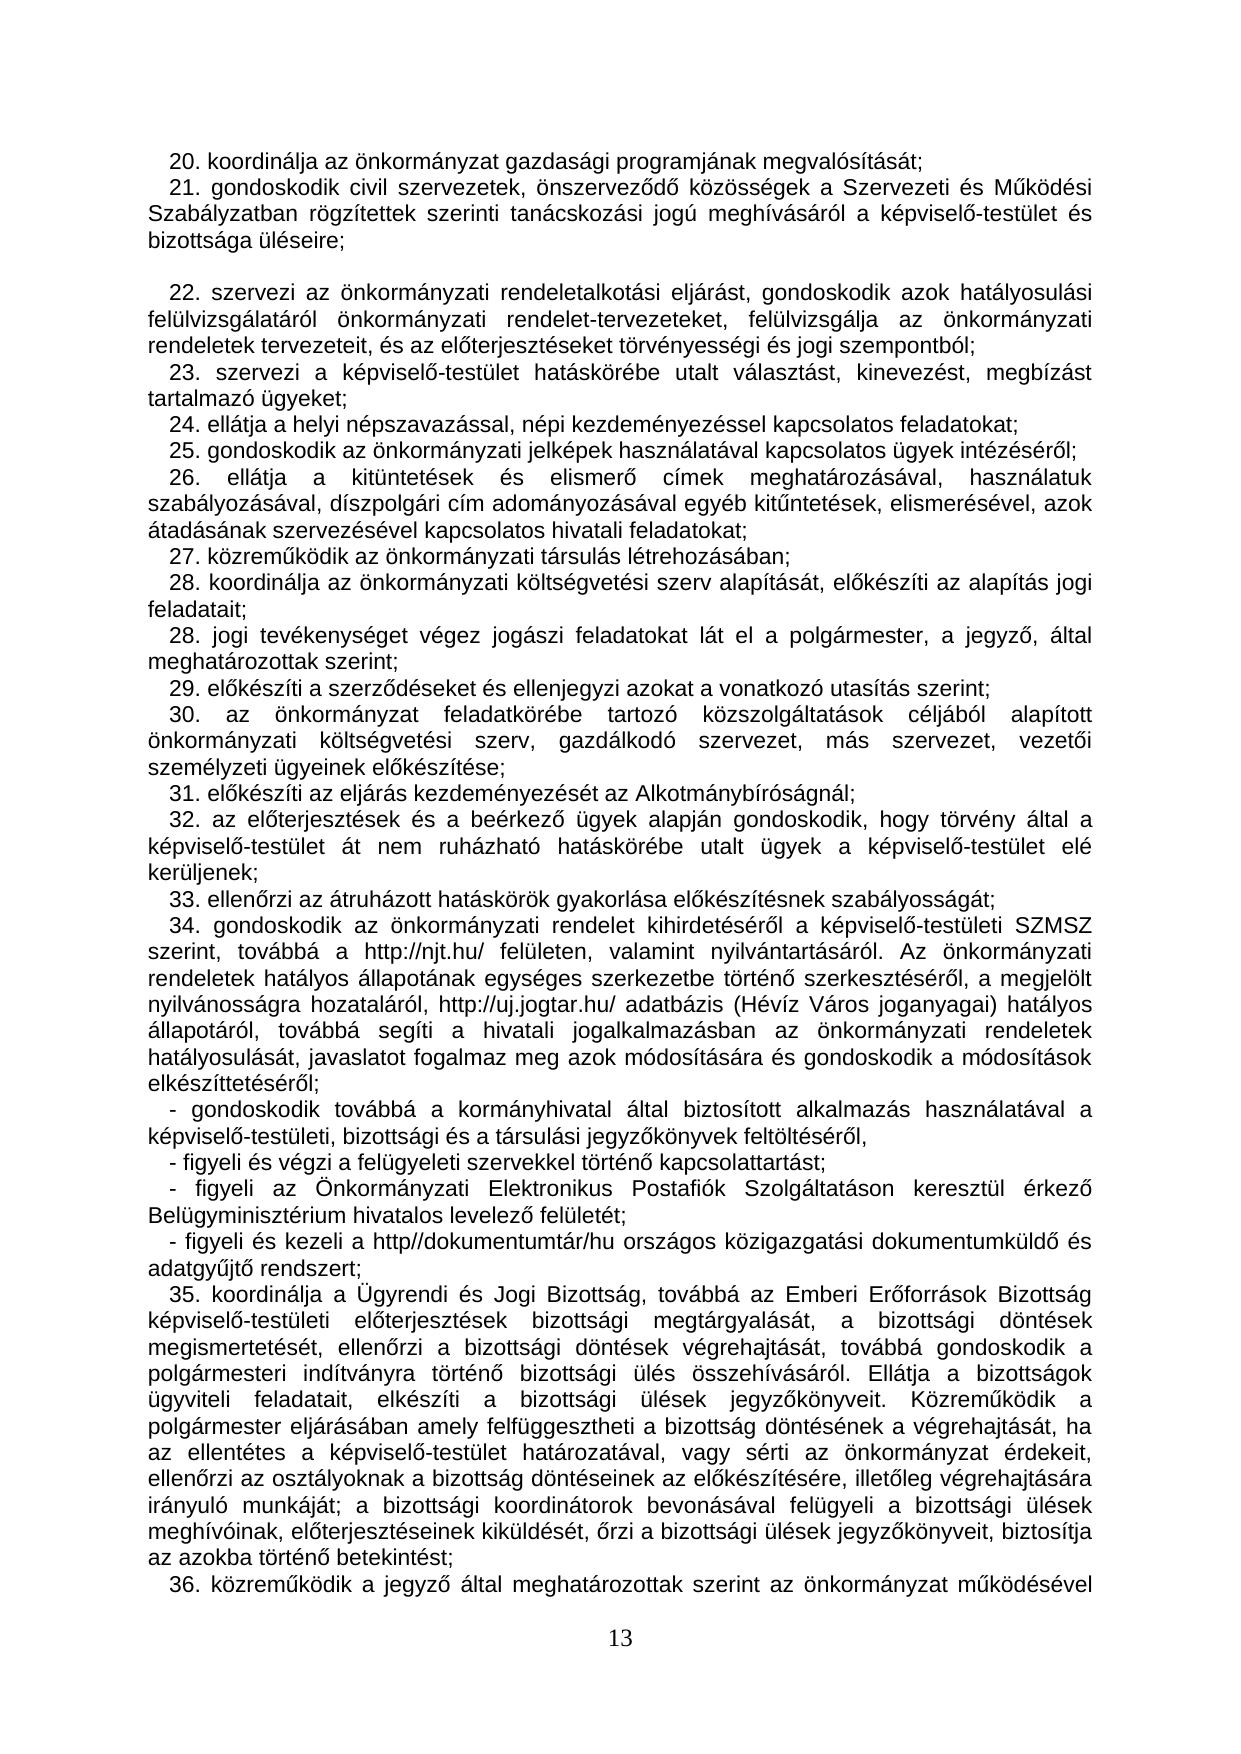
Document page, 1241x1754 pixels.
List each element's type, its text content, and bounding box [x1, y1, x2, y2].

text - figyeli és kezeli a http//dokumentumtár/hu országos közigazgatási dokumentumküldő és adatgyűjtő rendszert; [148, 1228, 1093, 1281]
text 20. koordinálja az önkormányzat gazdasági programjának megvalósítását; [148, 148, 1093, 174]
text 25. gondoskodik az önkormányzati jelképek használatával kapcsolatos ügyek intézéséről; [148, 437, 1093, 464]
text 22. szervezi az önkormányzati rendeletalkotási eljárást, gondoskodik azok hatályosulási felülvizsgálatáról önkormányzati rendelet-tervezeteket, felülvizsgálja az önkormányzati rendeletek tervezeteit, és az előterjesztéseket törvényességi és jogi szempontból; [148, 279, 1093, 358]
text 29. előkészíti a szerződéseket és ellenjegyzi azokat a vonatkozó utasítás szerint; [148, 675, 1093, 701]
text - figyeli az Önkormányzati Elektronikus Postafiók Szolgáltatáson keresztül érkező Belügyminisztérium hivatalos levelező felületét; [148, 1175, 1093, 1228]
text 28. koordinálja az önkormányzati költségvetési szerv alapítását, előkészíti az alapítás jogi feladatait; [148, 569, 1093, 622]
text 32. az előterjesztések és a beérkező ügyek alapján gondoskodik, hogy törvény által a képviselő-testület át nem ruházható hatáskörébe utalt ügyek a képviselő-testület elé kerüljenek; [148, 806, 1093, 886]
text 27. közreműködik az önkormányzati társulás létrehozásában; [148, 543, 1093, 569]
text 30. az önkormányzat feladatkörébe tartozó közszolgáltatások céljából alapított önkormányzati költségvetési szerv, gazdálkodó szervezet, más szervezet, vezetői személyzeti ügyeinek előkészítése; [148, 701, 1093, 780]
text 33. ellenőrzi az átruházott hatáskörök gyakorlása előkészítésnek szabályosságát; [148, 886, 1093, 912]
text 28. jogi tevékenységet végez jogászi feladatokat lát el a polgármester, a jegyző, által meghatározottak szerint; [148, 622, 1093, 675]
text 23. szervezi a képviselő-testület hatáskörébe utalt választást, kinevezést, megbízást tartalmazó ügyeket; [148, 358, 1093, 411]
text 34. gondoskodik az önkormányzati rendelet kihirdetéséről a képviselő-testületi SZMSZ szerint, továbbá a http://njt.hu/ felületen, valamint nyilvántartásáról. Az önkormányzati rendeletek hatályos állapotának egységes szerkezetbe történő szerkesztéséről, a megjelölt nyilvánosságra hozataláról, http://uj.jogtar.hu/ adatbázis (Hévíz Város joganyagai) hatályos állapotáról, továbbá segíti a hivatali jogalkalmazásban az önkormányzati rendeletek hatályosulását, javaslatot fogalmaz meg azok módosítására és gondoskodik a módosítások elkészíttetéséről; [148, 912, 1093, 1096]
text 21. gondoskodik civil szervezetek, önszerveződő közösségek a Szervezeti és Működési Szabályzatban rögzítettek szerinti tanácskozási jogú meghívásáról a képviselő-testület és bizottsága üléseire; [148, 174, 1093, 253]
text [148, 1571, 1093, 1597]
text 24. ellátja a helyi népszavazással, népi kezdeményezéssel kapcsolatos feladatokat; [148, 411, 1093, 437]
text 31. előkészíti az eljárás kezdeményezését az Alkotmánybíróságnál; [148, 780, 1093, 806]
text - figyeli és végzi a felügyeleti szervekkel történő kapcsolattartást; [148, 1149, 1093, 1175]
text 26. ellátja a kitüntetések és elismerő címek meghatározásával, használatuk szabályozásával, díszpolgári cím adományozásával egyéb kitűntetések, elismerésével, azok átadásának szervezésével kapcsolatos hivatali feladatokat; [148, 464, 1093, 543]
text 35. koordinálja a Ügyrendi és Jogi Bizottság, továbbá az Emberi Erőforrások Bizottság képviselő-testületi előterjesztések bizottsági megtárgyalását, a bizottsági döntések megismertetését, ellenőrzi a bizottsági döntések végrehajtását, továbbá gondoskodik a polgármesteri indítványra történő bizottsági ülés összehívásáról. Ellátja a bizottságok ügyviteli feladatait, elkészíti a bizottsági ülések jegyzőkönyveit. Közreműködik a polgármester eljárásában amely felfüggesztheti a bizottság döntésének a végrehajtását, ha az ellentétes a képviselő-testület határozatával, vagy sérti az önkormányzat érdekeit, ellenőrzi az osztályoknak a bizottság döntéseinek az előkészítésére, illetőleg végrehajtására irányuló munkáját; a bizottsági koordinátorok bevonásával felügyeli a bizottsági ülések meghívóinak, előterjesztéseinek kiküldését, őrzi a bizottsági ülések jegyzőkönyveit, biztosítja az azokba történő betekintést; [148, 1281, 1093, 1571]
text - gondoskodik továbbá a kormányhivatal által biztosított alkalmazás használatával a képviselő-testületi, bizottsági és a társulási jegyzőkönyvek feltöltéséről, [148, 1096, 1093, 1149]
